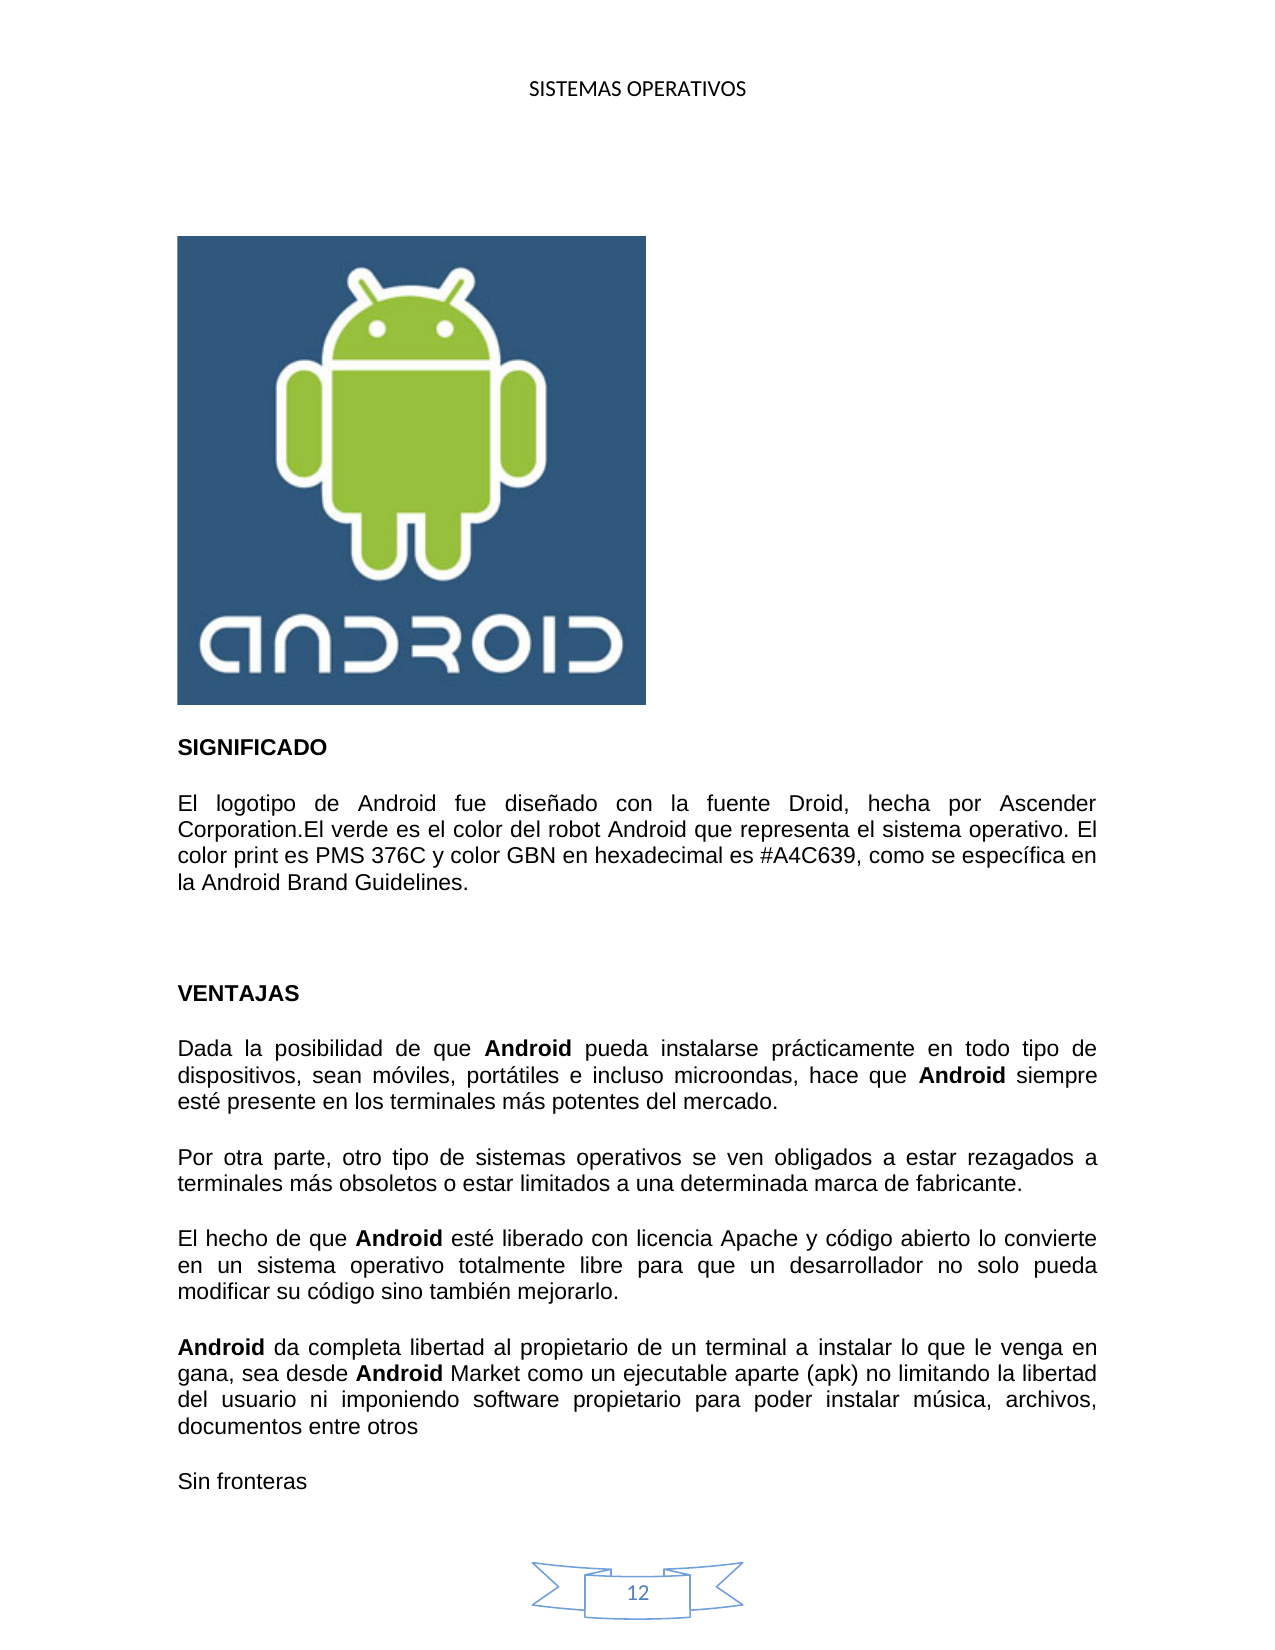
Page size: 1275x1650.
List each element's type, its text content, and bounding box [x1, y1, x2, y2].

text Sin fronteras [177, 1468, 1098, 1494]
text Por otra parte, otro tipo de sistemas operativos se ven obligados a estar rezagados a terminales más obsoletos o estar limitados a una determinada marca de fabricante. [177, 1143, 1098, 1196]
text VENTAJAS [177, 980, 1098, 1006]
picture [177, 236, 646, 705]
text Android da completa libertad al propietario de un terminal a instalar lo que le venga en gana, sea desde Android Market como un ejecutable aparte (apk) no limitando la libertad del usuario ni imponiendo software propietario para poder instalar música, archivos, documentos entre otros [177, 1334, 1098, 1439]
text []Dada la posibilidad de que Android pueda instalarse prácticamente en todo tipo de dispositivos, sean móviles, portátiles e incluso microondas, hace que Android siempre esté presente en los terminales más potentes del mercado. [177, 1035, 1098, 1114]
text SIGNIFICADO [177, 734, 1098, 761]
text El hecho de que Android esté liberado con licencia Apache y código abierto lo convierte en un sistema operativo totalmente libre para que un desarrollador no solo pueda modificar su código sino también mejorarlo. [177, 1225, 1098, 1304]
text El logotipo de Android fue diseñado con la fuente Droid, hecha por Ascender Corporation.[]El verde es el color del robot Android que representa el sistema operativo. El color print es PMS 376C y color GBN en hexadecimal es #A4C639, como se específica en la Android Brand Guidelines. [177, 790, 1098, 895]
